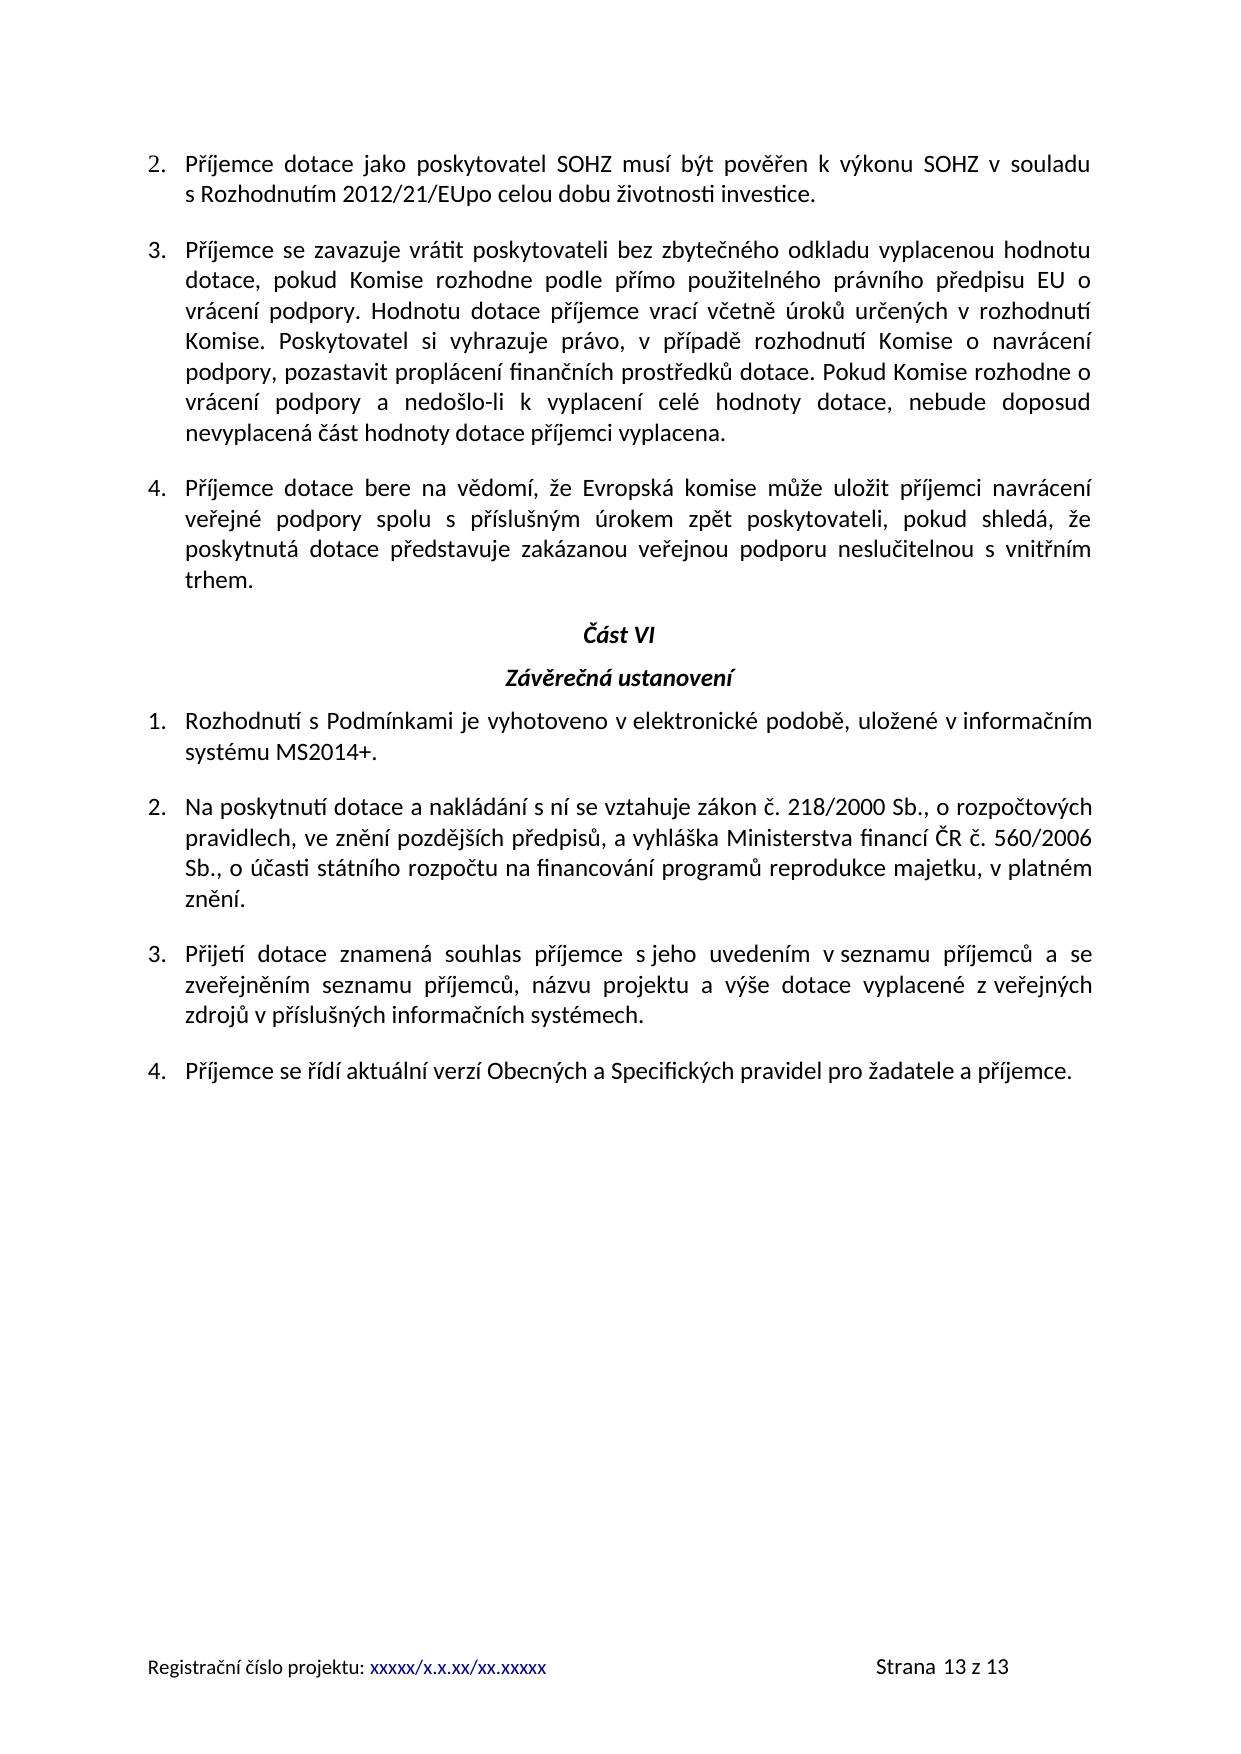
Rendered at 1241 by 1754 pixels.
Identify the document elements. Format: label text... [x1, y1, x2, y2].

list Příjemce dotace bere na vědomí, že Evropská komise může uložit příjemci navrácení veřejné podpory spolu s příslušným úrokem zpět poskytovateli, pokud shledá, že poskytnutá dotace představuje zakázanou veřejnou podporu neslučitelnou s vnitřním trhem. [148, 472, 1092, 594]
text Závěrečná ustanovení [148, 662, 1092, 693]
list Přijetí dotace znamená souhlas příjemce s jeho uvedením v seznamu příjemců a se zveřejněním seznamu příjemců, názvu projektu a výše dotace vyplacené z veřejných zdrojů v příslušných informačních systémech. [148, 939, 1092, 1030]
list Příjemce se zavazuje vrátit poskytovateli bez zbytečného odkladu vyplacenou hodnotu dotace, pokud Komise rozhodne podle přímo použitelného právního předpisu EU o vrácení podpory. Hodnotu dotace příjemce vrací včetně úroků určených v rozhodnutí Komise. Poskytovatel si vyhrazuje právo, v případě rozhodnutí Komise o navrácení podpory, pozastavit proplácení finančních prostředků dotace. Pokud Komise rozhodne o vrácení podpory a nedošlo-li k vyplacení celé hodnoty dotace, nebude doposud nevyplacená část hodnoty dotace příjemci vyplacena. [148, 234, 1092, 447]
list Příjemce dotace jako poskytovatel SOHZ musí být pověřen k výkonu SOHZ v souladu s Rozhodnutím 2012/21/EUpo celou dobu životnosti investice. [148, 148, 1092, 209]
list Na poskytnutí dotace a nakládání s ní se vztahuje zákon č. 218/2000 Sb., o rozpočtových pravidlech, ve znění pozdějších předpisů, a vyhláška Ministerstva financí ČR č. 560/2006 Sb., o účasti státního rozpočtu na financování programů reprodukce majetku, v platném znění. [148, 792, 1092, 914]
list Rozhodnutí s Podmínkami je vyhotoveno v elektronické podobě, uložené v informačním systému MS2014+. [148, 706, 1092, 767]
list Příjemce se řídí aktuální verzí Obecných a Specifických pravidel pro žadatele a příjemce. [148, 1055, 1093, 1086]
text Část VI [148, 619, 1092, 650]
